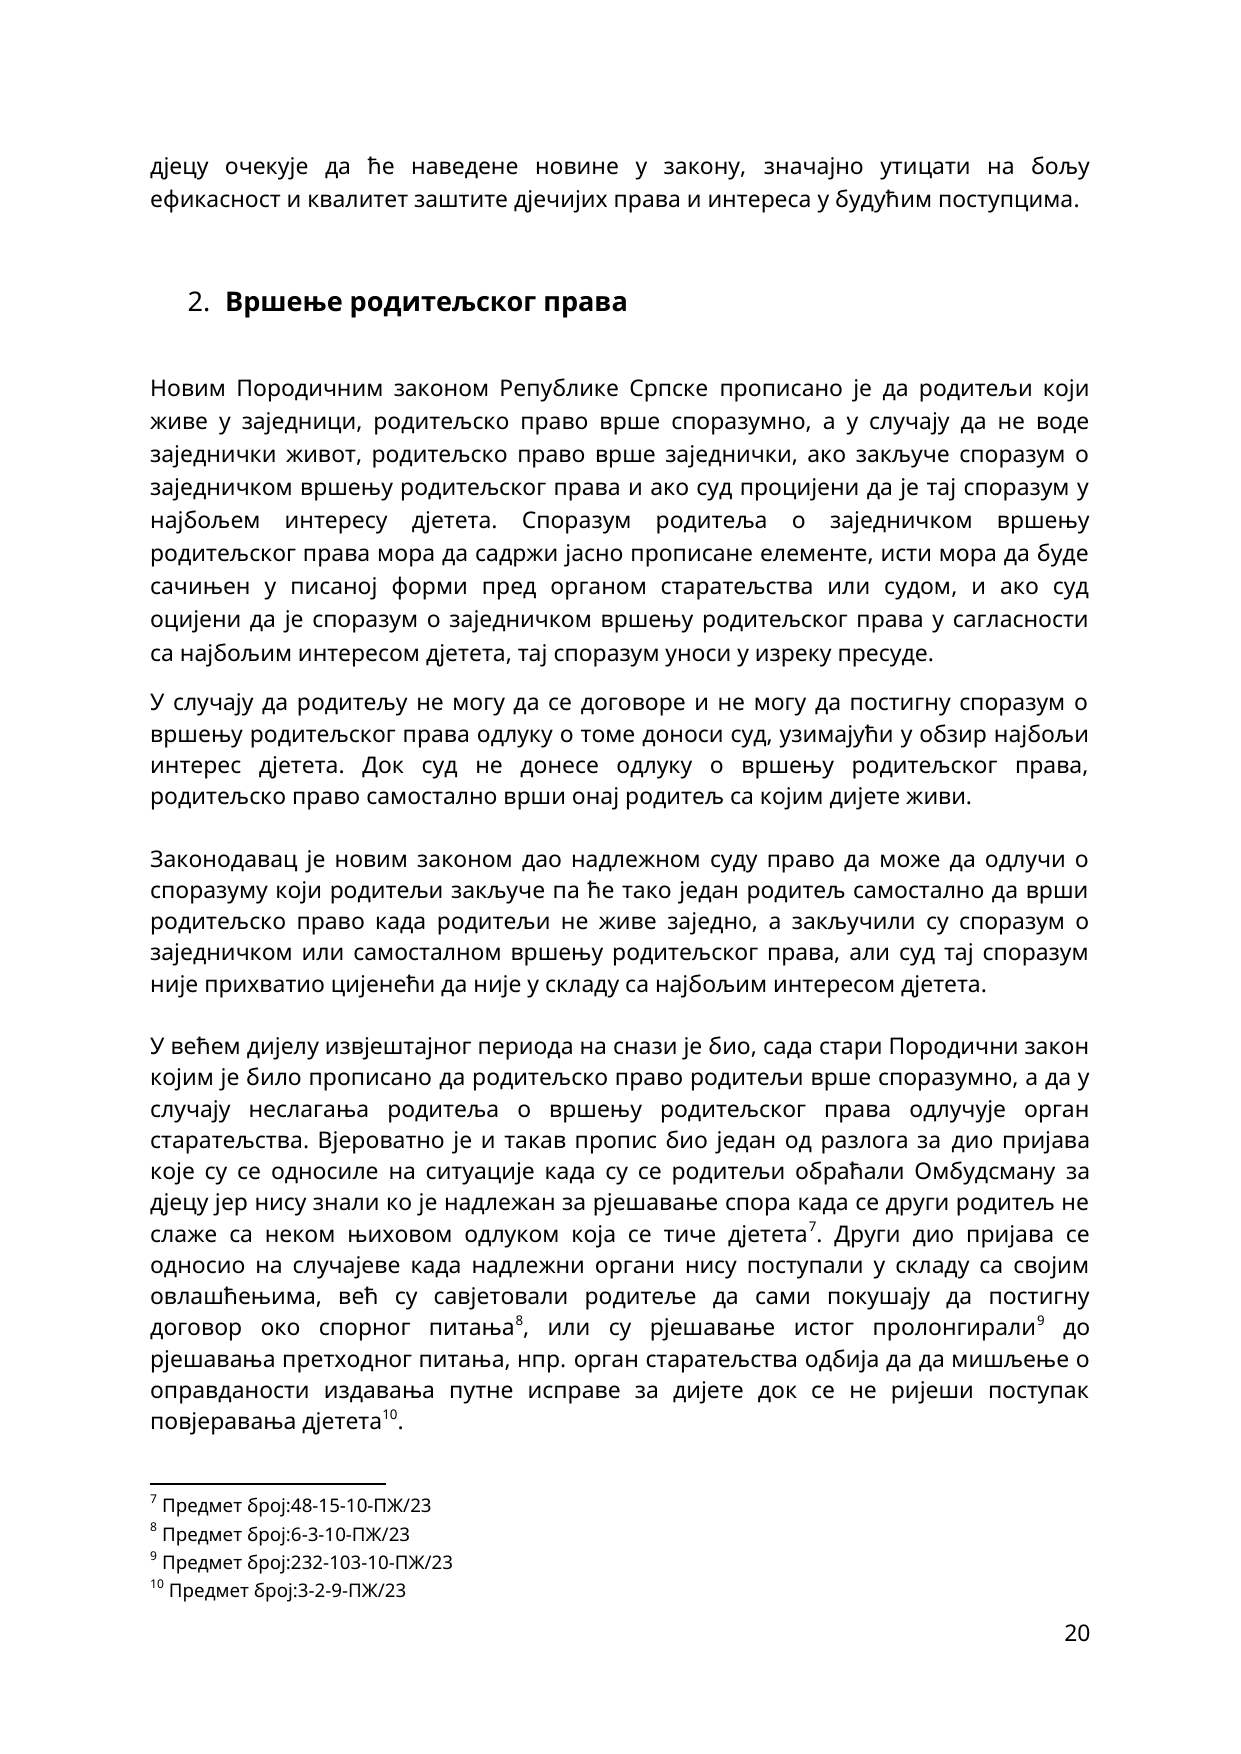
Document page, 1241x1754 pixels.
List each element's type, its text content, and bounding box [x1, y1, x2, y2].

text У случају да родитељу не могу да се договоре и не могу да постигну споразум о вршењу родитељског права одлуку о томе доноси суд, узимајући у обзир најбољи интерес дјетета. Док суд не донесе одлуку о вршењу родитељског права, родитељско право самостално врши онај родитељ са којим дијете живи. [150, 686, 1090, 811]
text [150, 150, 1090, 214]
text У већем дијелу извјештајног периода на снази је био, сада стари Породични закон којим је било прописано да родитељско право родитељи врше споразумно, а да у случају неслагања родитеља о вршењу родитељског права одлучује орган старатељства. Вјероватно је и такав пропис био један од разлога за дио пријава које су се односиле на ситуације када су се родитељи обраћали Омбудсману за дјецу јер нису знали ко је надлежан за рјешавање спора када се други родитељ не слаже са неком њиховом одлуком која се тиче дјетета. Други дио пријава се односио на случајеве када надлежни органи нису поступали у складу са својим овлашћењима, већ су савјетовали родитеље да сами покушају да постигну договор око спорног питања, или су рјешавање истог пролонгирали до рјешавања претходног питања, нпр. орган старатељства одбија да да мишљење о оправданости издавања путне исправе за дијете док се не ријеши поступак повјеравања дјетета. [150, 1030, 1090, 1436]
text Новим Породичним законом Републике Српске прописано је да родитељи који живе у заједници, родитељско право врше споразумно, а у случају да не воде заједнички живот, родитељско право врше заједнички, ако закључе споразум о заједничком вршењу родитељског права и ако суд процијени да је тај споразум у најбољем интересу дјетета. Споразум родитеља о заједничком вршењу родитељског права мора да садржи јасно прописане елементе, исти мора да буде сачињен у писаној форми пред органом старатељства или судом, и ако суд оцијени да је споразум о заједничком вршењу родитељског права у сагласности са најбољим интересом дјетета, тај споразум уноси у изреку пресуде. [150, 372, 1090, 668]
text Законодавац је новим законом дао надлежном суду право да може да одлучи о споразуму који родитељи закључе па ће тако један родитељ самостално да врши родитељско право када родитељи не живе заједно, а закључили су споразум о заједничком или самосталном вршењу родитељског права, али суд тај споразум није прихватио цијенећи да није у складу са најбољим интересом дјетета. [150, 843, 1090, 999]
subtitle Вршење родитељског права [187, 283, 1090, 319]
